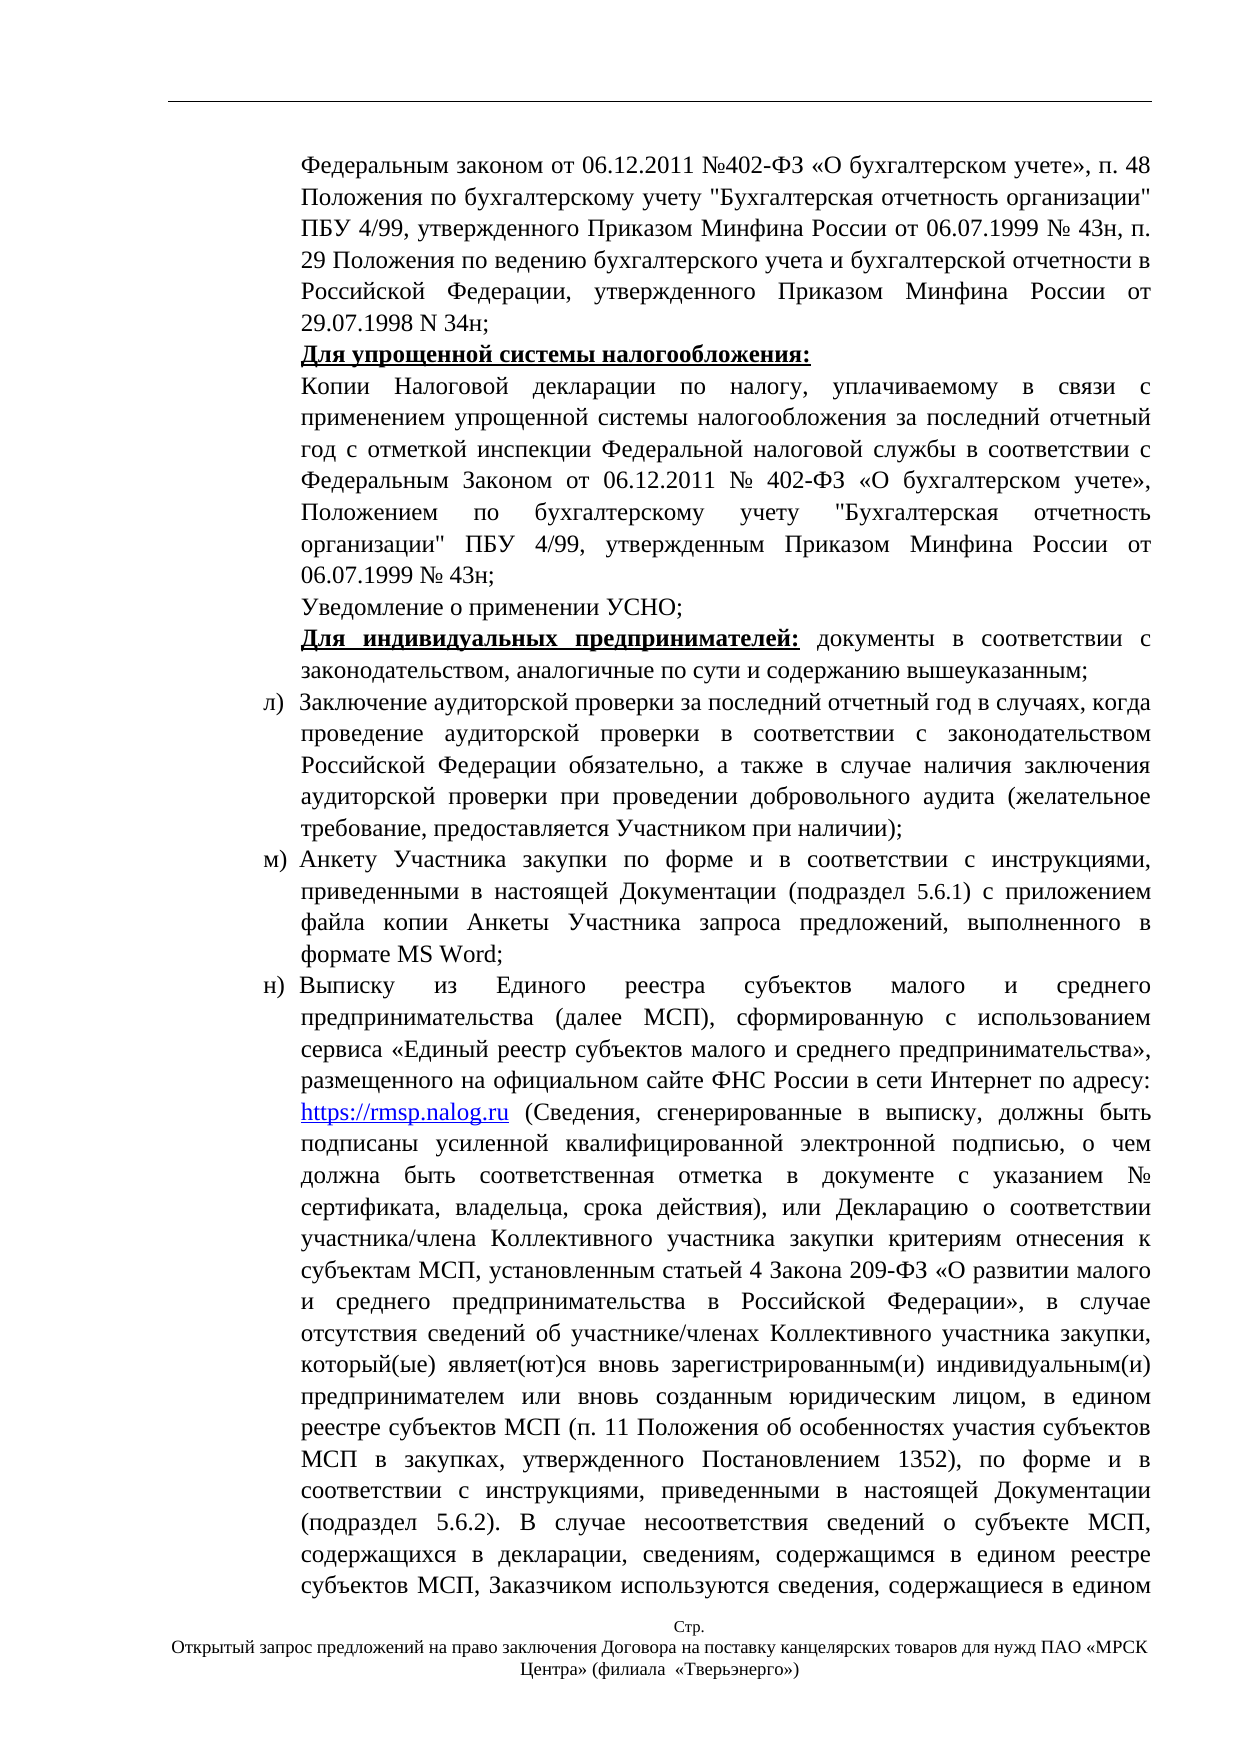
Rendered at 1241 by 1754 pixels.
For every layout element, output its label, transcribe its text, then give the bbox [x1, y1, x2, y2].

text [301, 150, 1152, 337]
text Для индивидуальных предпринимателей: документы в соответствии с законодательством, аналогичные по сути и содержанию вышеуказанным; [301, 623, 1152, 684]
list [263, 971, 1152, 1599]
text Для упрощенной системы налогообложения: [301, 339, 1152, 368]
list Заключение аудиторской проверки за последний отчетный год в случаях, когда проведение аудиторской проверки в соответствии с законодательством Российской Федерации обязательно, а также в случае наличия заключения аудиторской проверки при проведении добровольного аудита (желательное требование, предоставляется Участником при наличии); [263, 687, 1152, 842]
text Копии Налоговой декларации по налогу, уплачиваемому в связи с применением упрощенной системы налогообложения за последний отчетный год с отметкой инспекции Федеральной налоговой службы в соответствии с Федеральным Законом от 06.12.2011 № 402-ФЗ «О бухгалтерском учете», Положением по бухгалтерскому учету "Бухгалтерская отчетность организации" ПБУ 4/99, утвержденным Приказом Минфина России от 06.07.1999 № 43н; [301, 371, 1152, 589]
list Анкету Участника закупки по форме и в соответствии с инструкциями, приведенными в настоящей Документации (подраздел 5.6.1) с приложением файла копии Анкеты Участника запроса предложений, выполненного в формате MS Word; [263, 844, 1152, 968]
text Уведомление о применении УСНО; [301, 592, 1152, 621]
